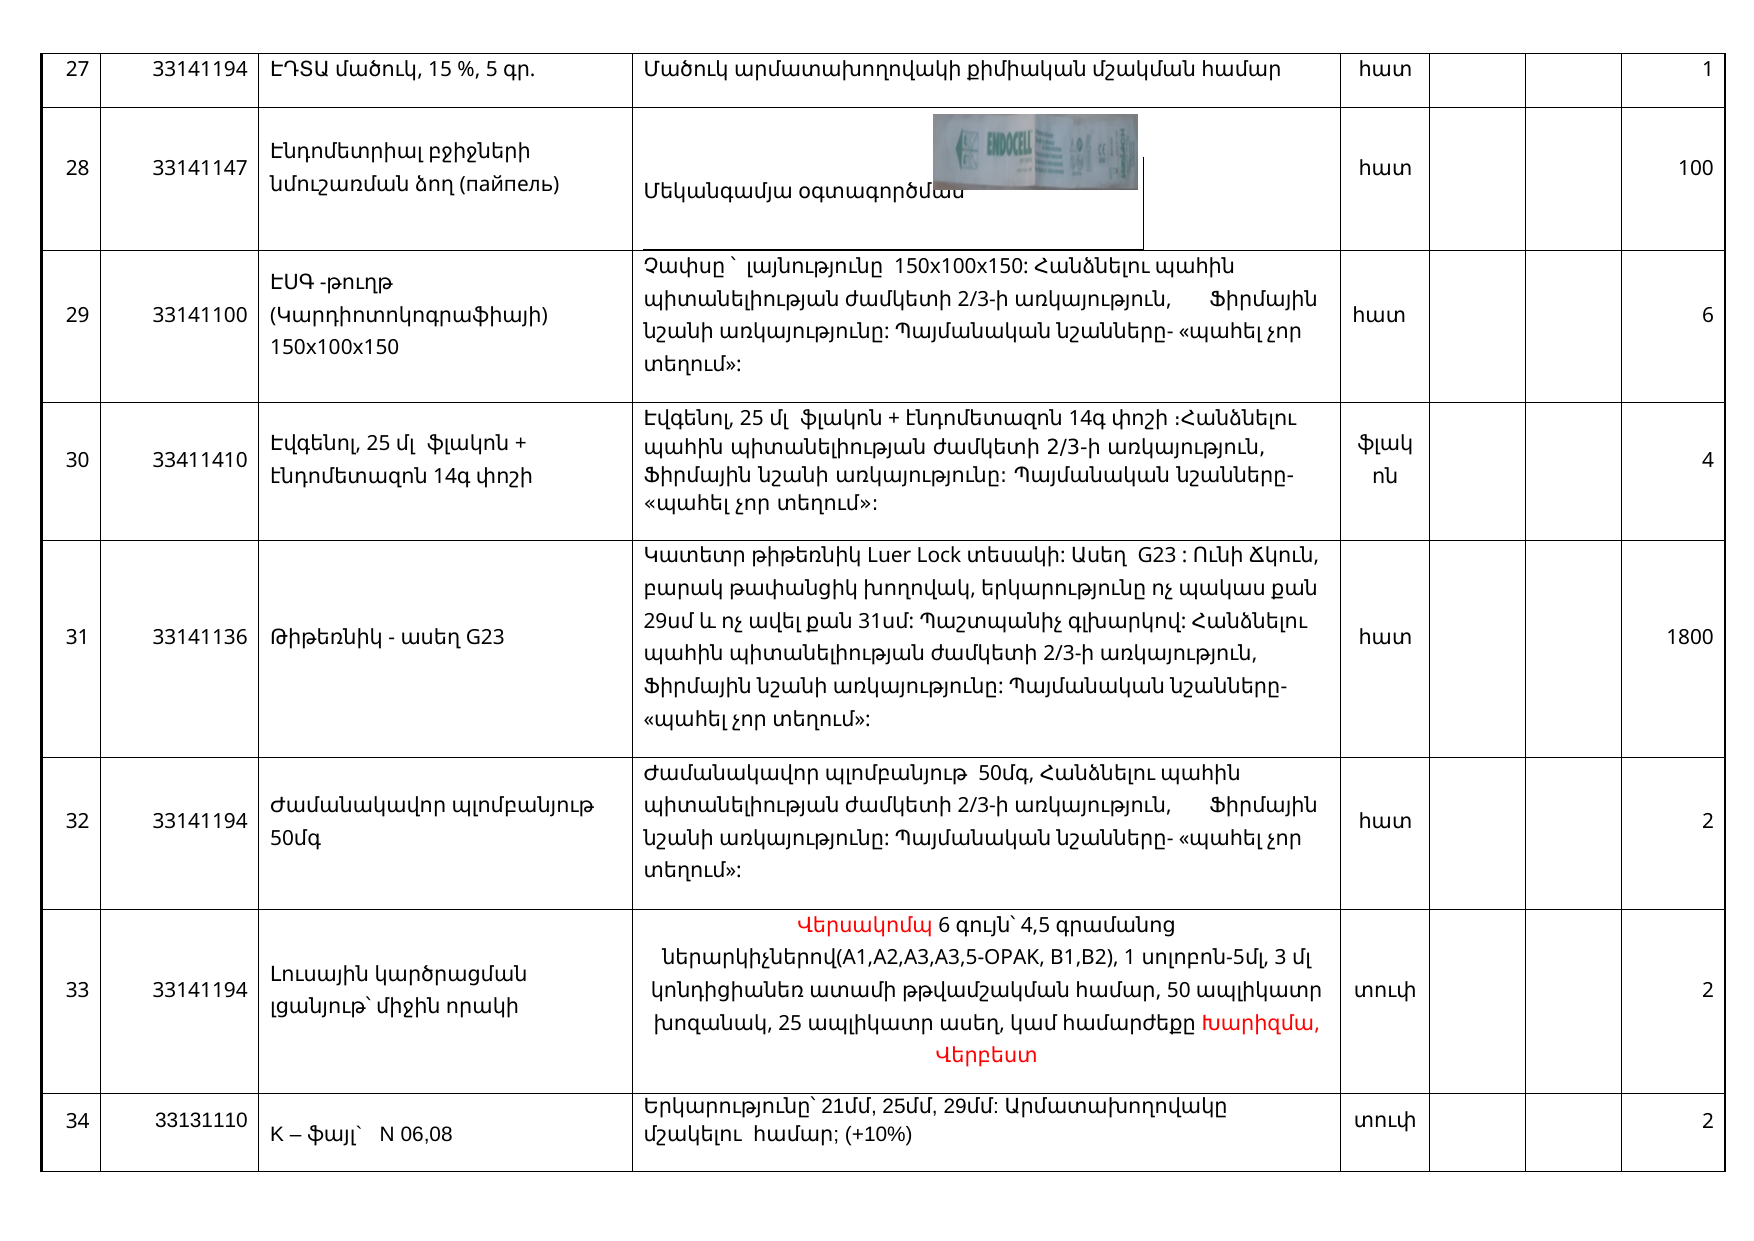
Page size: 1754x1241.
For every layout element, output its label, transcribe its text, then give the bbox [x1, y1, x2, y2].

table_cell [1526, 758, 1621, 909]
table_cell [1526, 910, 1621, 1093]
table_cell տուփ [1341, 1094, 1429, 1171]
table_cell հատ [1341, 54, 1429, 107]
table_cell ֆլակոն [1341, 403, 1429, 539]
table_cell 33 [43, 910, 100, 1093]
table_cell Չափսը ՝ լայնությունը 150x100x150: Հանձնելու պահին պիտանելիության ժամկետի 2/3-ի առկայություն, Ֆիրմային նշանի առկայությունը: Պայմանական նշանները- «պահել չոր տեղում»: [633, 251, 1340, 402]
table_cell 29 [43, 251, 100, 402]
table_cell [1526, 1094, 1621, 1171]
table_cell 33141194 [101, 910, 258, 1093]
table_cell Էվգենոլ, 25 մլ ֆլակոն + էնդոմետազոն 14գ փոշի [259, 403, 632, 539]
picture [933, 114, 1138, 190]
table_cell [1526, 251, 1621, 402]
table_cell 30 [43, 403, 100, 539]
table_cell [1430, 54, 1525, 107]
table_cell 33141194 [101, 758, 258, 909]
table_cell տուփ [1341, 910, 1429, 1093]
table_cell Կատետր թիթեռնիկ Luer Lock տեսակի: Ասեղ G23 : Ունի Ճկուն, բարակ թափանցիկ խողովակ, երկարությունը ոչ պակաս քան 29սմ և ոչ ավել քան 31սմ: Պաշտպանիչ գլխարկով: Հանձնելու պահին պիտանելիության ժամկետի 2/3-ի առկայություն, Ֆիրմային նշանի առկայությունը: Պայմանական նշանները- «պահել չոր տեղում»: [633, 541, 1340, 757]
table_cell [1430, 758, 1525, 909]
table_cell 2 [1622, 910, 1724, 1093]
table_cell 33141100 [101, 251, 258, 402]
table_cell 33141147 [101, 108, 258, 250]
table_cell [1430, 1094, 1525, 1171]
table_cell 2 [1622, 1094, 1724, 1171]
table_cell [1430, 108, 1525, 250]
table_cell Էնդոմետրիալ բջիջների նմուշառման ձող (пайпель) [259, 108, 632, 250]
table_cell Թիթեռնիկ - ասեղ G23 [259, 541, 632, 757]
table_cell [633, 1094, 1340, 1171]
table_cell 33411410 [101, 403, 258, 539]
table_cell 6 [1622, 251, 1724, 402]
table_cell հատ [1341, 251, 1429, 402]
table_cell 1 [1622, 54, 1724, 107]
table_cell Ժամանակավոր պլոմբանյութ 50մգ [259, 758, 632, 909]
table_cell ԷԴՏԱ մածուկ, 15 %, 5 գր. [259, 54, 632, 107]
table_cell [1430, 541, 1525, 757]
table_cell 4 [1622, 403, 1724, 539]
table_cell 27 [43, 54, 100, 107]
table_cell 32 [43, 758, 100, 909]
table_cell [1526, 541, 1621, 757]
table_cell [1430, 251, 1525, 402]
table_cell ԷՍԳ -թուղթ (Կարդիոտոկոգրաֆիայի) 150x100x150 [259, 251, 632, 402]
table_cell 33131110 [101, 1094, 258, 1171]
table_cell Ժամանակավոր պլոմբանյութ 50մգ, Հանձնելու պահին պիտանելիության ժամկետի 2/3-ի առկայություն, Ֆիրմային նշանի առկայությունը: Պայմանական նշանները- «պահել չոր տեղում»: [633, 758, 1340, 909]
table_cell հատ [1341, 541, 1429, 757]
table_cell [1430, 910, 1525, 1093]
table_cell [1526, 54, 1621, 107]
table_cell [1430, 403, 1525, 539]
table_cell 28 [43, 108, 100, 250]
table_cell 34 [43, 1094, 100, 1171]
table_cell 33141136 [101, 541, 258, 757]
table_cell հատ [1341, 758, 1429, 909]
table_cell Լուսային կարծրացման լցանյութ՝ միջին որակի [259, 910, 632, 1093]
table_cell [1526, 108, 1621, 250]
table_cell 2 [1622, 758, 1724, 909]
table_cell 31 [43, 541, 100, 757]
table_cell Էվգենոլ, 25 մլ ֆլակոն + էնդոմետազոն 14գ փոշի ։Հանձնելու պահին պիտանելիության ժամկետի 2/3-ի առկայություն, Ֆիրմային նշանի առկայությունը: Պայմանական նշանները- «պահել չոր տեղում»: [633, 403, 1340, 539]
table_cell [1526, 403, 1621, 539]
table_cell [633, 108, 1340, 250]
table_cell K – ֆայլ` N 06,08 [259, 1094, 632, 1171]
table_cell հատ [1341, 108, 1429, 250]
table_cell 1800 [1622, 541, 1724, 757]
table_cell Մածուկ արմատախողովակի քիմիական մշակման համար [633, 54, 1340, 107]
table_cell Վերսակոմպ 6 գույն՝ 4,5 գրամանոց ներարկիչներով(A1,A2,A3,A3,5-OPAK, B1,B2), 1 սոլոբոն-5մլ, 3 մլ կոնդիցիանեռ ատամի թթվամշակման համար, 50 ապլիկատր խոզանակ, 25 ապլիկատր ասեղ, կամ համարժեքը Խարիզմա, Վերբեստ [633, 910, 1340, 1093]
table_cell 100 [1622, 108, 1724, 250]
table_cell 33141194 [101, 54, 258, 107]
